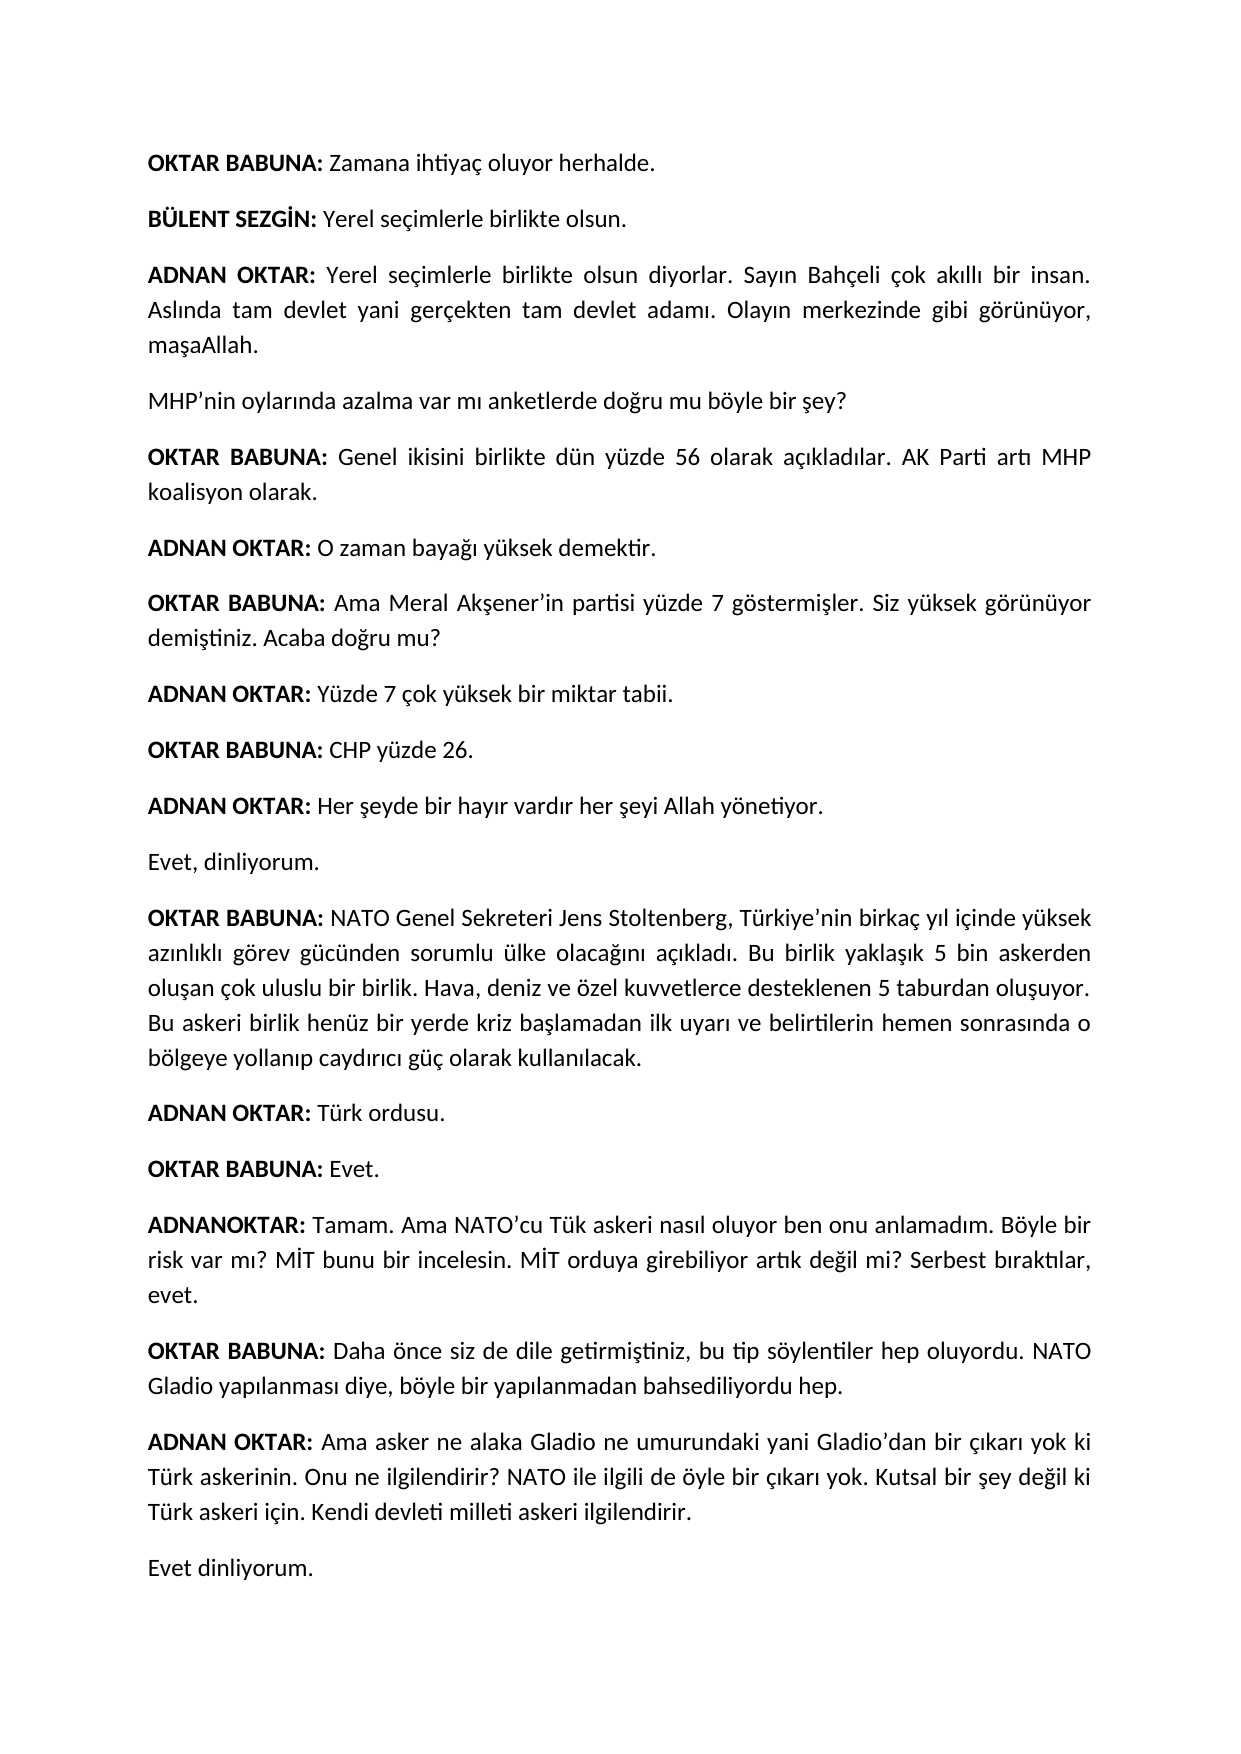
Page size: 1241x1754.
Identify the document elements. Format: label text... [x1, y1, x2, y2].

text OKTAR BABUNA: NATO Genel Sekreteri Jens Stoltenberg, Türkiye’nin birkaç yıl içinde yüksek azınlıklı görev gücünden sorumlu ülke olacağını açıkladı. Bu birlik yaklaşık 5 bin askerden oluşan çok uluslu bir birlik. Hava, deniz ve özel kuvvetlerce desteklenen 5 taburdan oluşuyor. Bu askeri birlik henüz bir yerde kriz başlamadan ilk uyarı ve belirtilerin hemen sonrasında o bölgeye yollanıp caydırıcı güç olarak kullanılacak. [148, 902, 1093, 1072]
text OKTAR BABUNA: Zamana ihtiyaç oluyor herhalde. [148, 148, 1093, 178]
text Evet dinliyorum. [148, 1552, 1093, 1582]
text ADNAN OKTAR: Ama asker ne alaka Gladio ne umurundaki yani Gladio’dan bir çıkarı yok ki Türk askerinin. Onu ne ilgilendirir? NATO ile ilgili de öyle bir çıkarı yok. Kutsal bir şey değil ki Türk askeri için. Kendi devleti milleti askeri ilgilendirir. [148, 1426, 1093, 1526]
text ADNAN OKTAR: Türk ordusu. [148, 1098, 1093, 1128]
text ADNAN OKTAR: Yüzde 7 çok yüksek bir miktar tabii. [148, 678, 1093, 709]
text ADNAN OKTAR: Her şeyde bir hayır vardır her şeyi Allah yönetiyor. [148, 790, 1093, 821]
text MHP’nin oylarında azalma var mı anketlerde doğru mu böyle bir şey? [148, 385, 1093, 416]
text Evet, dinliyorum. [148, 846, 1093, 876]
text OKTAR BABUNA: Daha önce siz de dile getirmiştiniz, bu tip söylentiler hep oluyordu. NATO Gladio yapılanması diye, böyle bir yapılanmadan bahsediliyordu hep. [148, 1335, 1093, 1401]
text OKTAR BABUNA: Ama Meral Akşener’in partisi yüzde 7 göstermişler. Siz yüksek görünüyor demiştiniz. Acaba doğru mu? [148, 588, 1093, 653]
text ADNAN OKTAR: O zaman bayağı yüksek demektir. [148, 532, 1093, 562]
text BÜLENT SEZGİN: Yerel seçimlerle birlikte olsun. [148, 203, 1093, 234]
text OKTAR BABUNA: Evet. [148, 1153, 1093, 1184]
text ADNANOKTAR: Tamam. Ama NATO’cu Tük askeri nasıl oluyor ben onu anlamadım. Böyle bir risk var mı? MİT bunu bir incelesin. MİT orduya girebiliyor artık değil mi? Serbest bıraktılar, evet. [148, 1209, 1093, 1310]
text OKTAR BABUNA: Genel ikisini birlikte dün yüzde 56 olarak açıkladılar. AK Parti artı MHP koalisyon olarak. [148, 441, 1093, 506]
text ADNAN OKTAR: Yerel seçimlerle birlikte olsun diyorlar. Sayın Bahçeli çok akıllı bir insan. Aslında tam devlet yani gerçekten tam devlet adamı. Olayın merkezinde gibi görünüyor, maşaAllah. [148, 259, 1093, 360]
text OKTAR BABUNA: CHP yüzde 26. [148, 734, 1093, 765]
